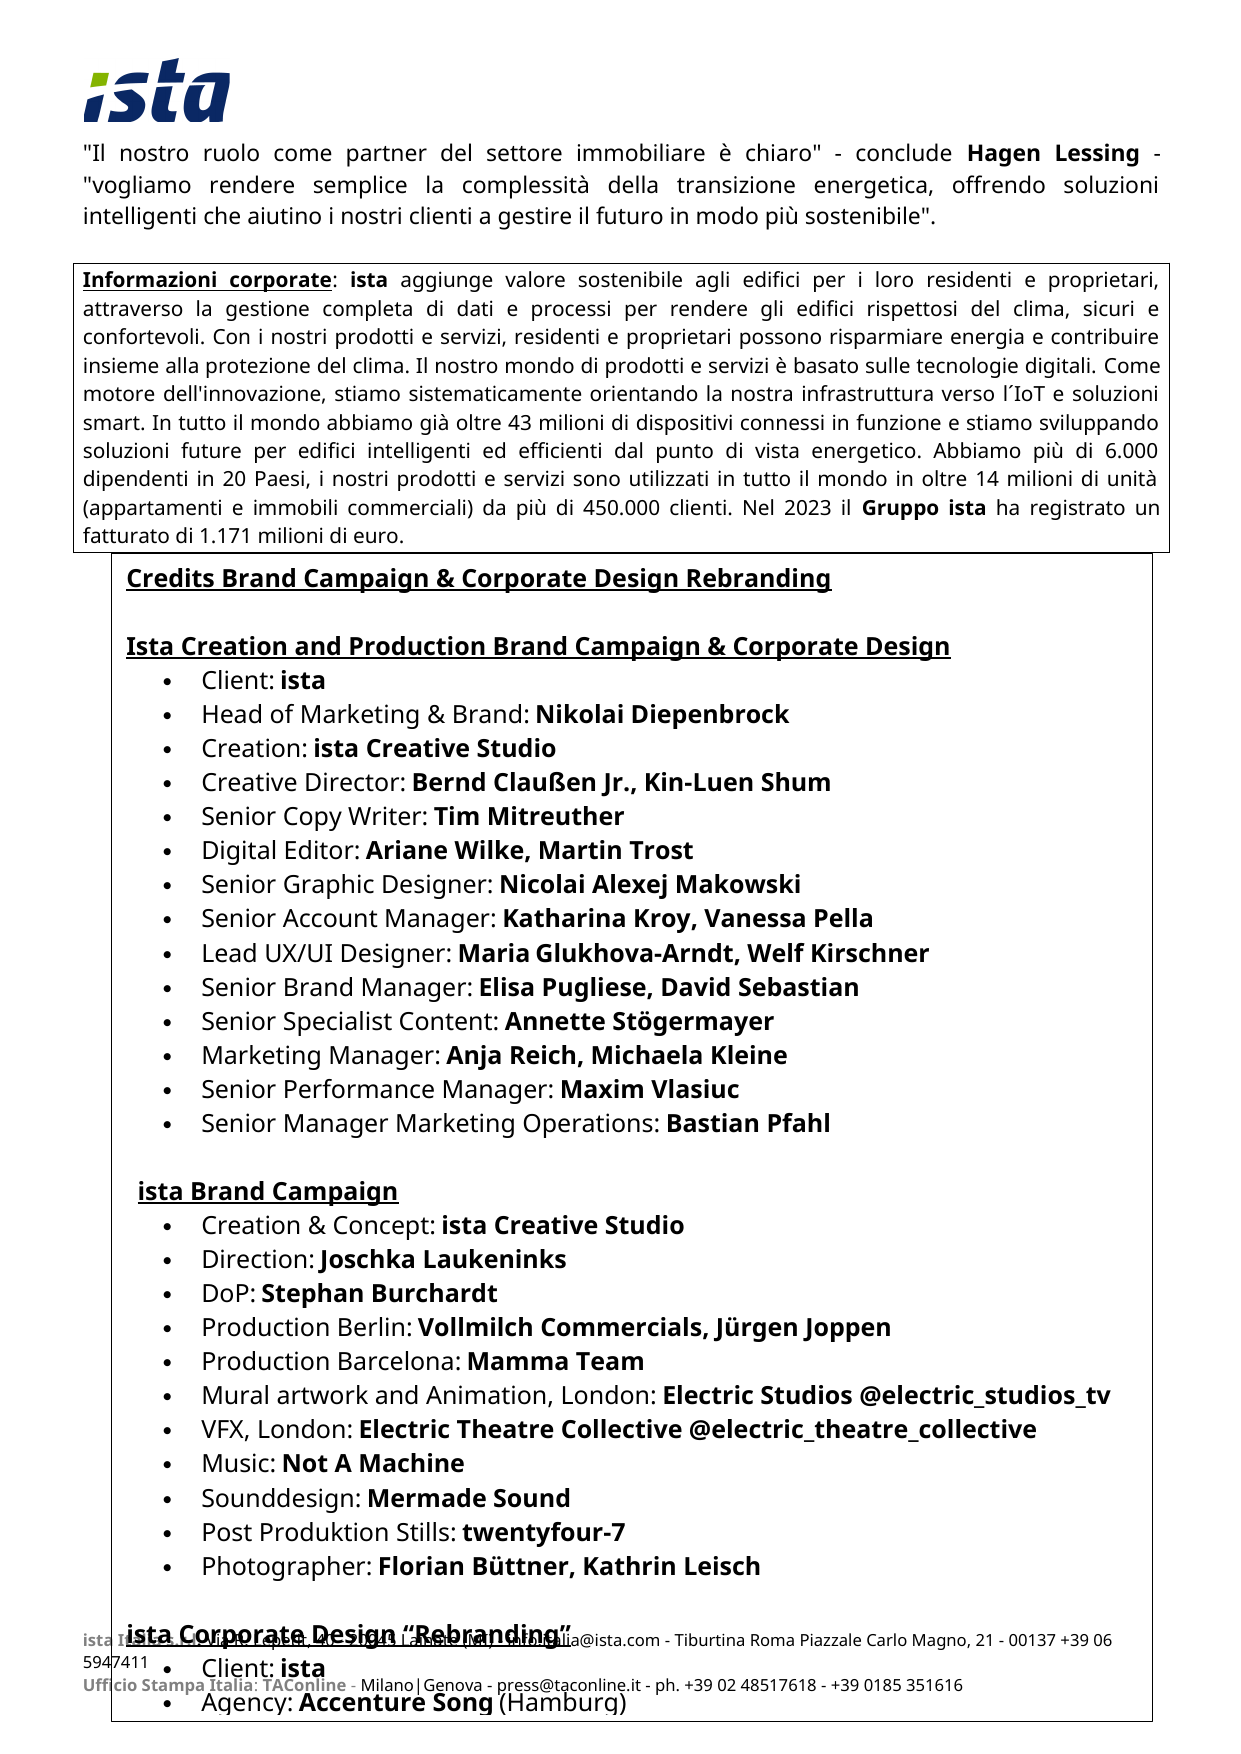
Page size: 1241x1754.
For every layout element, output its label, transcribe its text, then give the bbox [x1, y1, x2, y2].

picture [82, 58, 230, 121]
text "Il nostro ruolo come partner del settore immobiliare è chiaro" - conclude Hagen Lessing - "vogliamo rendere semplice la complessità della transizione energetica, offrendo soluzioni intelligenti che aiutino i nostri clienti a gestire il futuro in modo più sostenibile". [83, 137, 1161, 231]
text Informazioni corporate: ista aggiunge valore sostenibile agli edifici per i loro residenti e proprietari, attraverso la gestione completa di dati e processi per rendere gli edifici rispettosi del clima, sicuri e confortevoli. Con i nostri prodotti e servizi, residenti e proprietari possono risparmiare energia e contribuire insieme alla protezione del clima. Il nostro mondo di prodotti e servizi è basato sulle tecnologie digitali. Come motore dell'innovazione, stiamo sistematicamente orientando la nostra infrastruttura verso l´IoT e soluzioni smart. In tutto il mondo abbiamo già oltre 43 milioni di dispositivi connessi in funzione e stiamo sviluppando soluzioni future per edifici intelligenti ed efficienti dal punto di vista energetico. Abbiamo più di 6.000 dipendenti in 20 Paesi, i nostri prodotti e servizi sono utilizzati in tutto il mondo in oltre 14 milioni di unità (appartamenti e immobili commerciali) da più di 450.000 clienti. Nel 2023 il Gruppo ista ha registrato un fatturato di 1.171 milioni di euro. [74, 264, 1169, 552]
